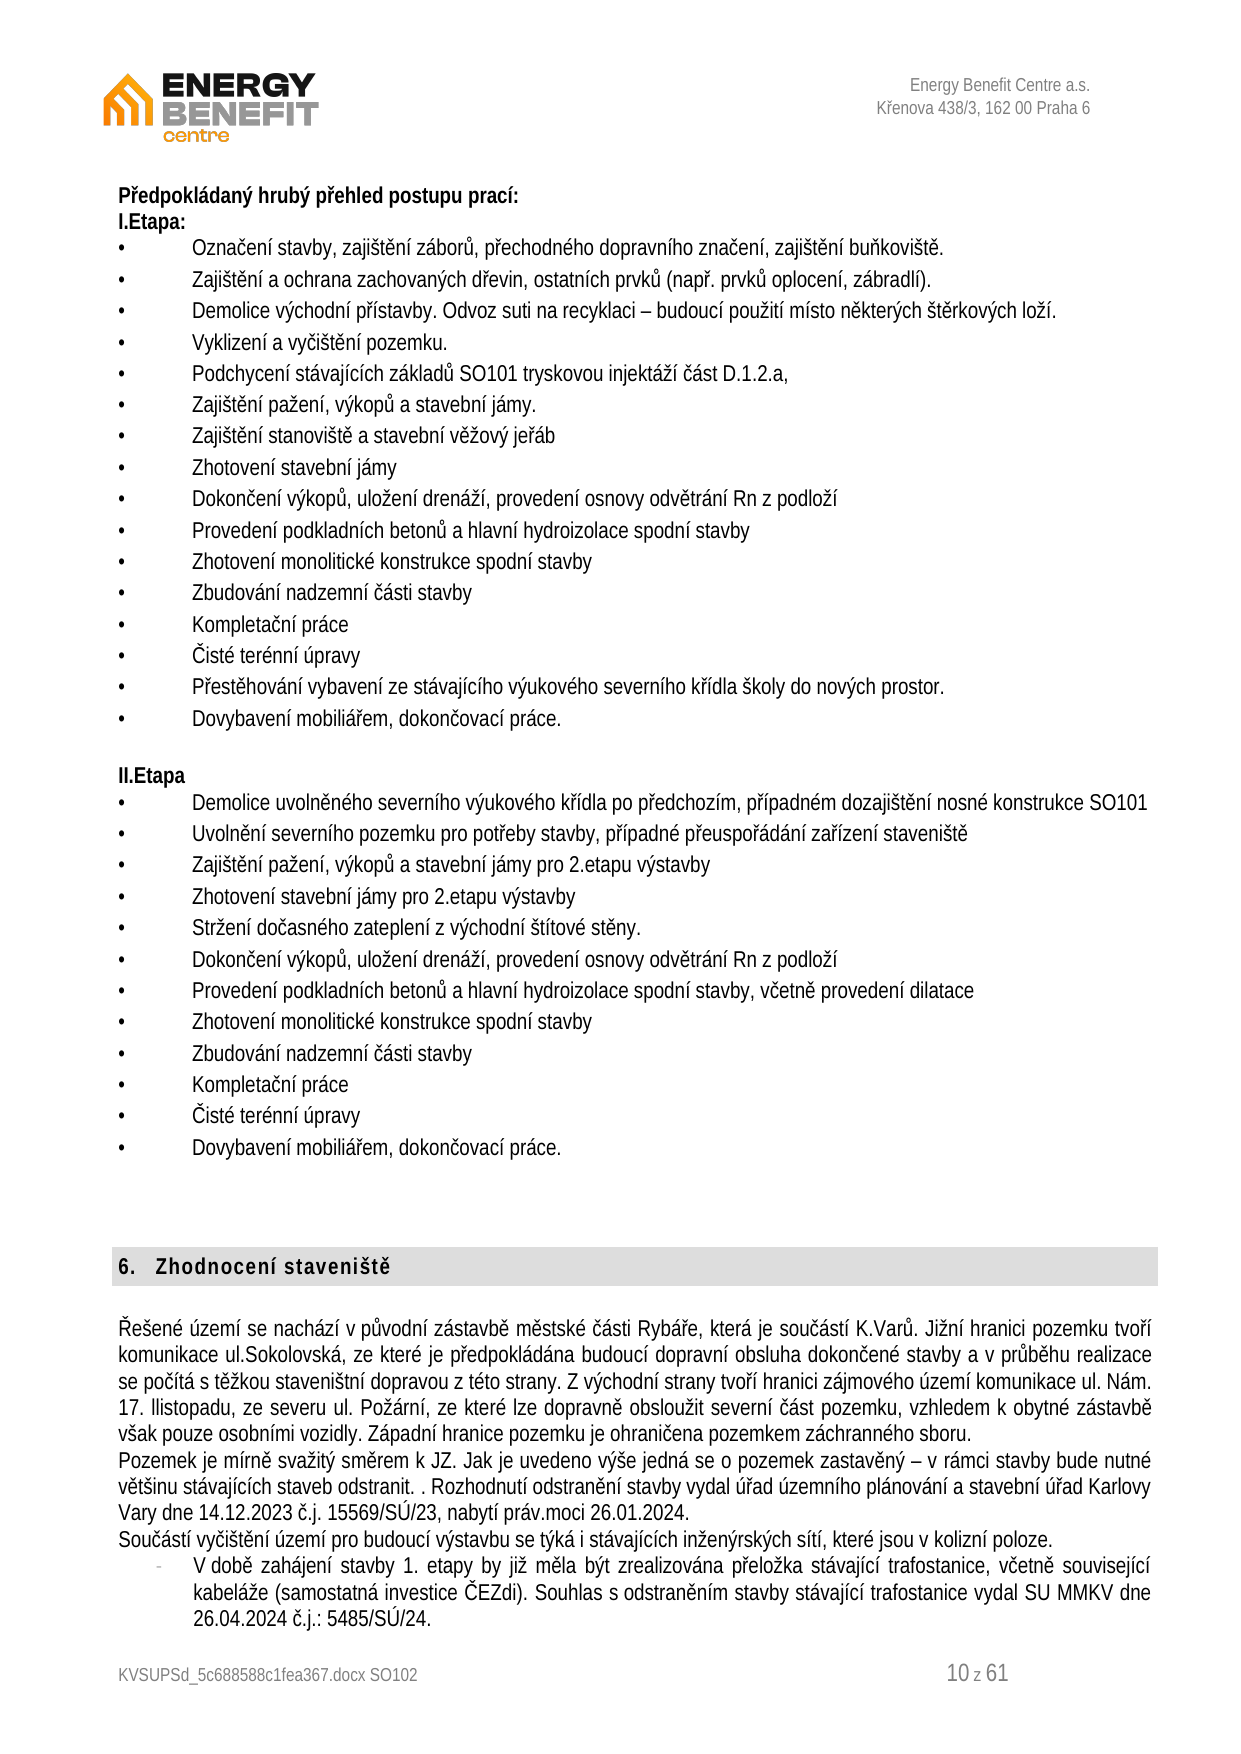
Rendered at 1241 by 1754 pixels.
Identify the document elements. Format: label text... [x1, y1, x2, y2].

list Vyklizení a vyčištění pozemku. [118, 328, 1152, 355]
list Zajištění a ochrana zachovaných dřevin, ostatních prvků (např. prvků oplocení, zábradlí). [118, 266, 1152, 292]
text I.Etapa: [118, 208, 1152, 234]
list Uvolnění severního pozemku pro potřeby stavby, případné přeuspořádání zařízení staveniště [118, 820, 1152, 846]
list Provedení podkladních betonů a hlavní hydroizolace spodní stavby, včetně provedení dilatace [118, 977, 1152, 1003]
list Podchycení stávajících základů SO101 tryskovou injektáží část D.1.2.a, [118, 360, 1152, 386]
list Zbudování nadzemní části stavby [118, 1039, 1152, 1066]
list Zajištění pažení, výkopů a stavební jámy pro 2.etapu výstavby [118, 851, 1152, 878]
text II.Etapa [118, 762, 1152, 789]
list Demolice uvolněného severního výukového křídla po předchozím, případném dozajištění nosné konstrukce SO101 [118, 789, 1152, 815]
list Zhotovení stavební jámy [118, 454, 1152, 480]
list Stržení dočasného zateplení z východní štítové stěny. [118, 914, 1152, 941]
list Přestěhování vybavení ze stávajícího výukového severního křídla školy do nových prostor. [118, 673, 1152, 700]
text Součástí vyčištění území pro budoucí výstavbu se týká i stávajících inženýrských sítí, které jsou v kolizní poloze. [118, 1526, 1152, 1552]
subtitle Zhodnocení staveniště [118, 1253, 1152, 1279]
text Řešené území se nachází v původní zástavbě městské části Rybáře, která je součástí K.Varů. Jižní hranici pozemku tvoří komunikace ul.Sokolovská, ze které je předpokládána budoucí dopravní obsluha dokončené stavby a v průběhu realizace se počítá s těžkou staveništní dopravou z této strany. Z východní strany tvoří hranici zájmového území komunikace ul. Nám. 17. llistopadu, ze severu ul. Požární, ze které lze dopravně obsloužit severní část pozemku, vzhledem k obytné zástavbě však pouze osobními vozidly. Západní hranice pozemku je ohraničena pozemkem záchranného sboru. [118, 1315, 1152, 1447]
list Zajištění stanoviště a stavební věžový jeřáb [118, 422, 1152, 449]
list Zajištění pažení, výkopů a stavební jámy. [118, 391, 1152, 417]
list Zbudování nadzemní části stavby [118, 579, 1152, 606]
list Demolice východní přístavby. Odvoz suti na recyklaci – budoucí použití místo některých štěrkových loží. [118, 297, 1152, 323]
list Zhotovení stavební jámy pro 2.etapu výstavby [118, 883, 1152, 909]
list V době zahájení stavby 1. etapy by již měla být zrealizována přeložka stávající trafostanice, včetně související kabeláže (samostatná investice ČEZdi). Souhlas s odstraněním stavby stávající trafostanice vydal SU MMKV dne 26.04.2024 č.j.: 5485/SÚ/24. [156, 1552, 1152, 1631]
text Pozemek je mírně svažitý směrem k JZ. Jak je uvedeno výše jedná se o pozemek zastavěný – v rámci stavby bude nutné většinu stávajících staveb odstranit. . Rozhodnutí odstranění stavby vydal úřad územního plánování a stavební úřad Karlovy Vary dne 14.12.2023 č.j. 15569/SÚ/23, nabytí práv.moci 26.01.2024. [118, 1447, 1152, 1526]
list Dokončení výkopů, uložení drenáží, provedení osnovy odvětrání Rn z podloží [118, 485, 1152, 512]
list Dovybavení mobiliářem, dokončovací práce. [118, 705, 1152, 731]
list Zhotovení monolitické konstrukce spodní stavby [118, 548, 1152, 574]
list Čisté terénní úpravy [118, 1102, 1152, 1129]
list Zhotovení monolitické konstrukce spodní stavby [118, 1008, 1152, 1034]
list Kompletační práce [118, 1071, 1152, 1097]
list Označení stavby, zajištění záborů, přechodného dopravního značení, zajištění buňkoviště. [118, 234, 1152, 261]
list Čisté terénní úpravy [118, 642, 1152, 668]
text Předpokládaný hrubý přehled postupu prací: [118, 182, 1152, 208]
picture [103, 73, 319, 142]
list Dokončení výkopů, uložení drenáží, provedení osnovy odvětrání Rn z podloží [118, 946, 1152, 972]
list Provedení podkladních betonů a hlavní hydroizolace spodní stavby [118, 517, 1152, 543]
list Dovybavení mobiliářem, dokončovací práce. [118, 1134, 1152, 1160]
list Kompletační práce [118, 611, 1152, 637]
